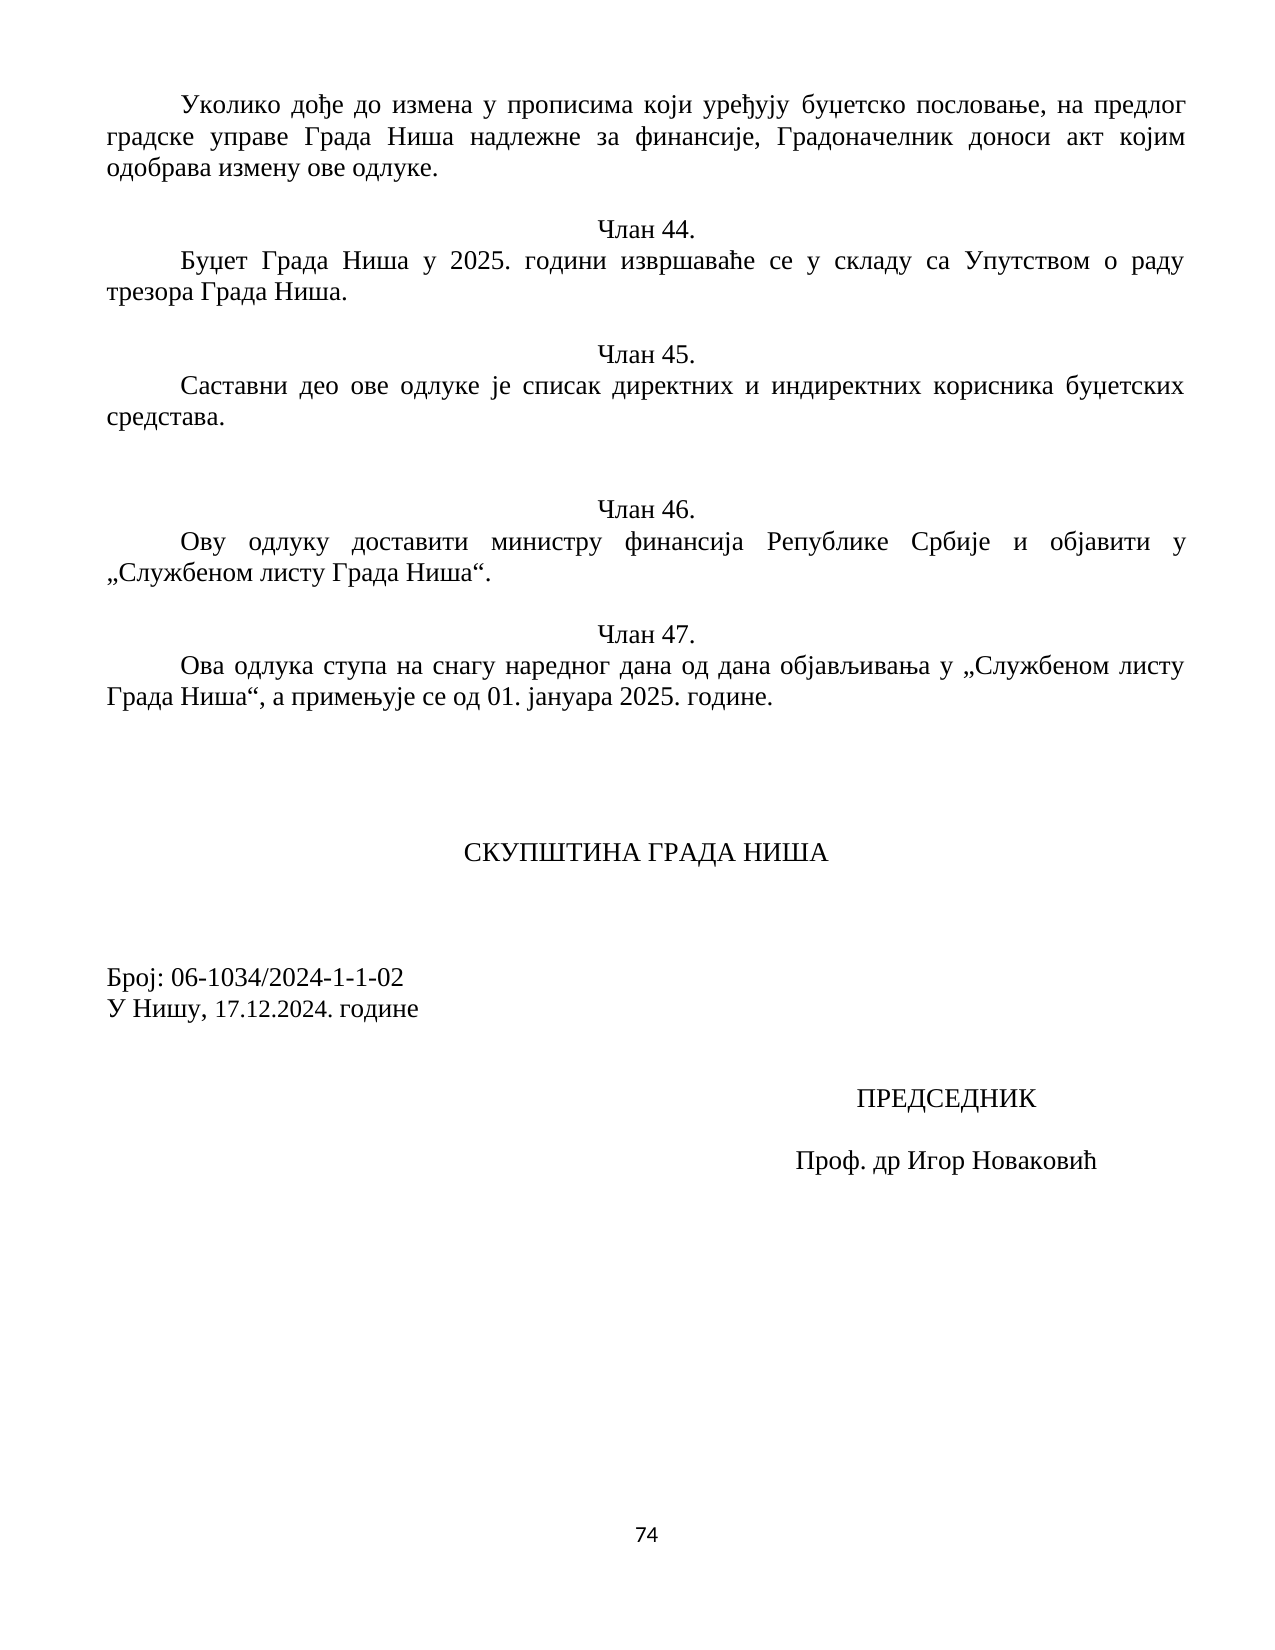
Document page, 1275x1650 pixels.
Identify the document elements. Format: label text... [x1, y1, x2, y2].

text У Нишу, 17.12.2024. године [106, 992, 1186, 1023]
text Буџет Града Ниша у 2025. години извршаваће се у складу са Упутством о раду трезора Града Ниша. [106, 244, 1186, 307]
text Саставни део ове одлуке је списак директних и индиректних корисника буџетских средстава. [106, 369, 1186, 431]
text Члан 45. [106, 338, 1186, 369]
text Уколико дође до измена у прописима који уређују буџетско пословање, на предлог градске управе Града Ниша надлежне за финансије, Градоначелник доноси акт којим одобрава измену ове одлуке. [106, 89, 1186, 182]
text Број: 06-1034/2024-1-1-02 [106, 961, 1186, 992]
text Члан 44. [106, 213, 1186, 244]
text Ову одлуку доставити министру финансија Републике Србије и објавити у „Службеном листу Града Ниша“. [106, 525, 1186, 587]
text Проф. др Игор Новаковић [706, 1144, 1186, 1176]
text Члан 47. [106, 618, 1186, 649]
text СКУПШТИНА ГРАДА НИША [106, 836, 1186, 867]
text Ова одлука ступа на снагу наредног дана од дана објављивања у „Службеном листу Града Ниша“, а примењује се од 01. јануара 2025. године. [106, 649, 1186, 712]
text ПРЕДСЕДНИК [706, 1082, 1186, 1113]
text Члан 46. [106, 493, 1186, 525]
